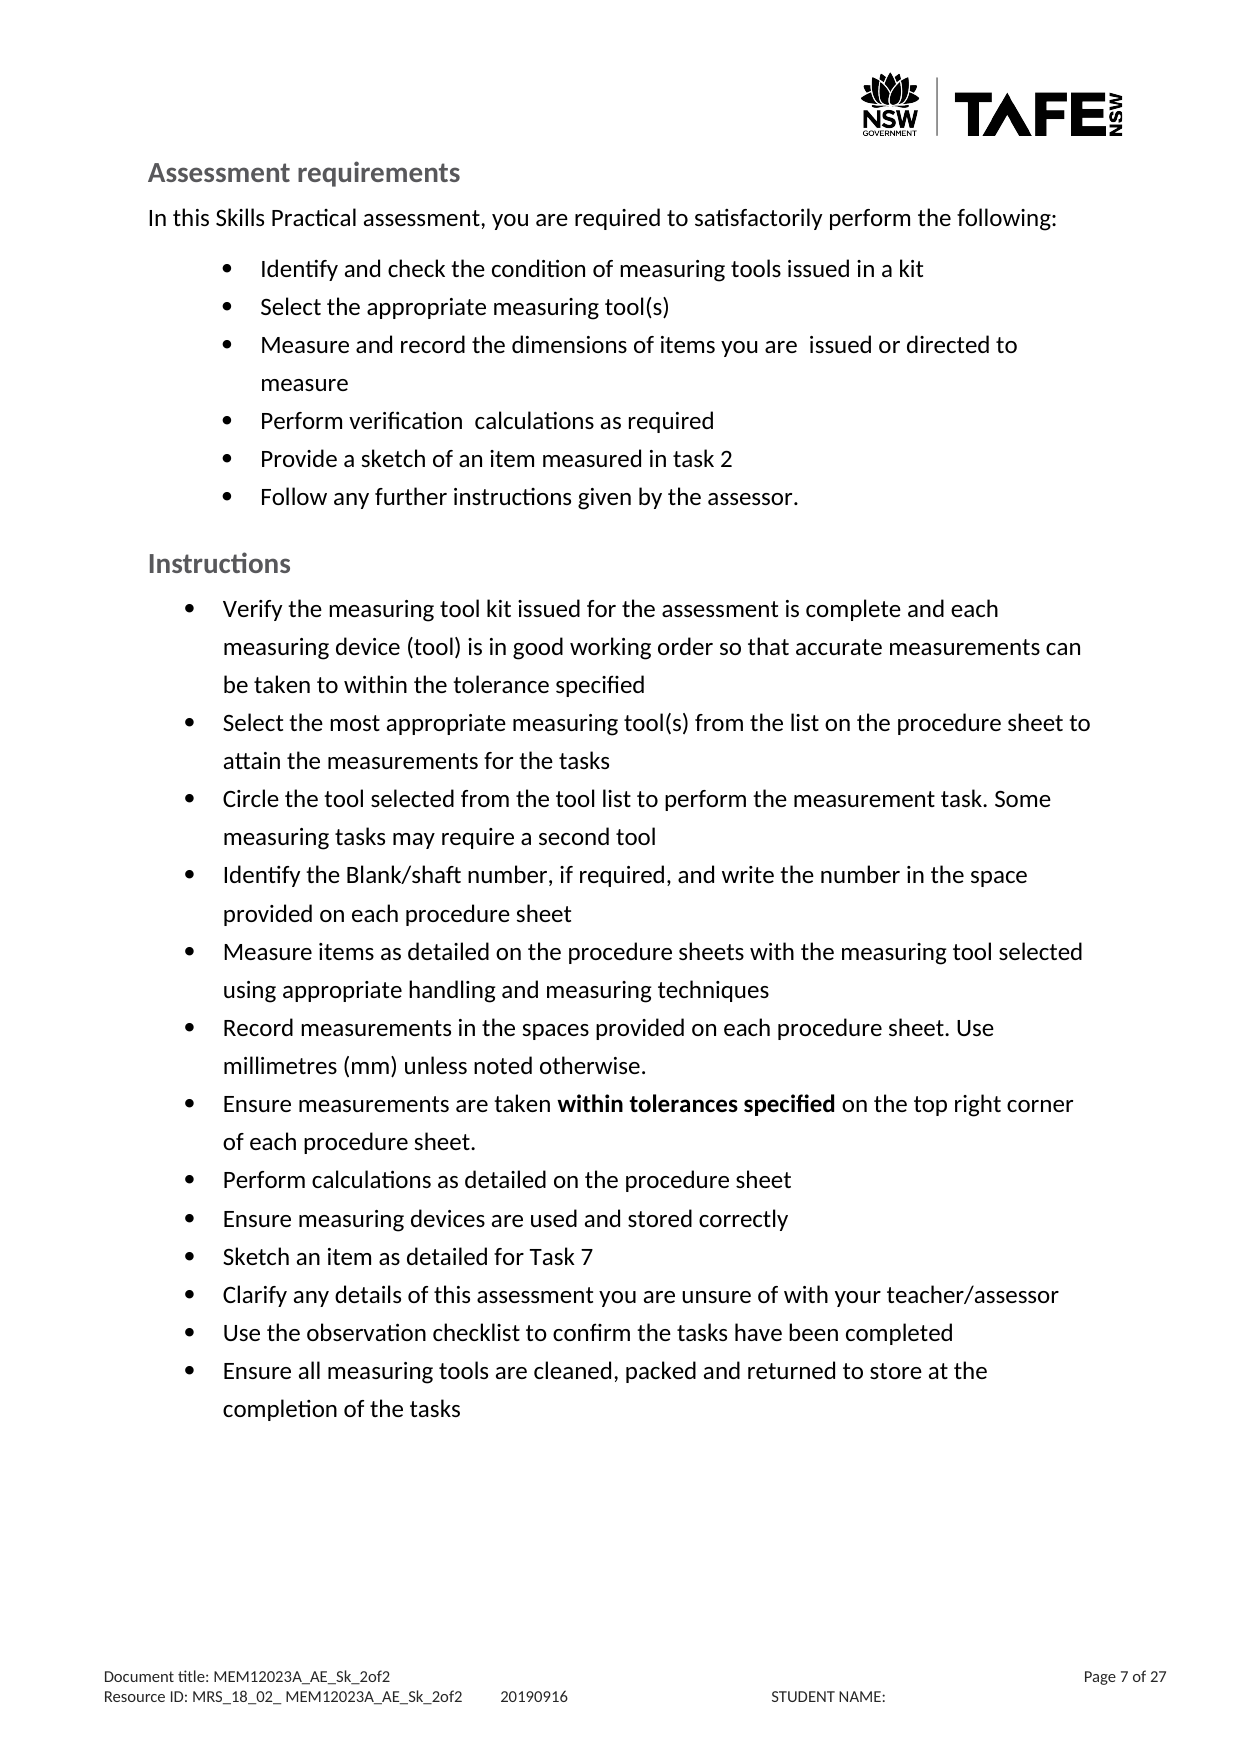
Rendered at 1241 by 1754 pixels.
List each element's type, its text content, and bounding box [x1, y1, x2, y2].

subtitle Assessment requirements [148, 154, 1092, 190]
list Perform verification calculations as required [223, 405, 1092, 436]
picture [861, 71, 1123, 137]
list Select the most appropriate measuring tool(s) from the list on the procedure sheet to attain the measurements for the tasks [185, 707, 1092, 776]
list Follow any further instructions given by the assessor. [223, 482, 1092, 512]
list Select the appropriate measuring tool(s) [223, 291, 1092, 321]
list Use the observation checklist to confirm the tasks have been completed [185, 1317, 1092, 1348]
list Ensure all measuring tools are cleaned, packed and returned to store at the completion of the tasks [185, 1355, 1092, 1424]
list Record measurements in the spaces provided on each procedure sheet. Use millimetres (mm) unless noted otherwise. [185, 1012, 1092, 1081]
subtitle Instructions [148, 545, 1092, 580]
list Clarify any details of this assessment you are unsure of with your teacher/assessor [185, 1279, 1092, 1309]
list Ensure measurements are taken within tolerances specified on the top right corner of each procedure sheet. [185, 1088, 1092, 1157]
list Circle the tool selected from the tool list to perform the measurement task. Some measuring tasks may require a second tool [185, 783, 1092, 852]
list Perform calculations as detailed on the procedure sheet [185, 1165, 1092, 1195]
text In this Skills Practical assessment, you are required to satisfactorily perform the following: [148, 202, 1092, 233]
list Ensure measuring devices are used and stored correctly [185, 1203, 1092, 1233]
list Sketch an item as detailed for Task 7 [185, 1241, 1092, 1271]
list Identify and check the condition of measuring tools issued in a kit [223, 253, 1092, 283]
list Provide a sketch of an item measured in task 2 [223, 443, 1092, 474]
list Identify the Blank/shaft number, if required, and write the number in the space provided on each procedure sheet [185, 860, 1092, 928]
list Verify the measuring tool kit issued for the assessment is complete and each measuring device (tool) is in good working order so that accurate measurements can be taken to within the tolerance specified [185, 593, 1092, 699]
list Measure and record the dimensions of items you are issued or directed to measure [223, 329, 1092, 398]
list Measure items as detailed on the procedure sheets with the measuring tool selected using appropriate handling and measuring techniques [185, 936, 1092, 1004]
